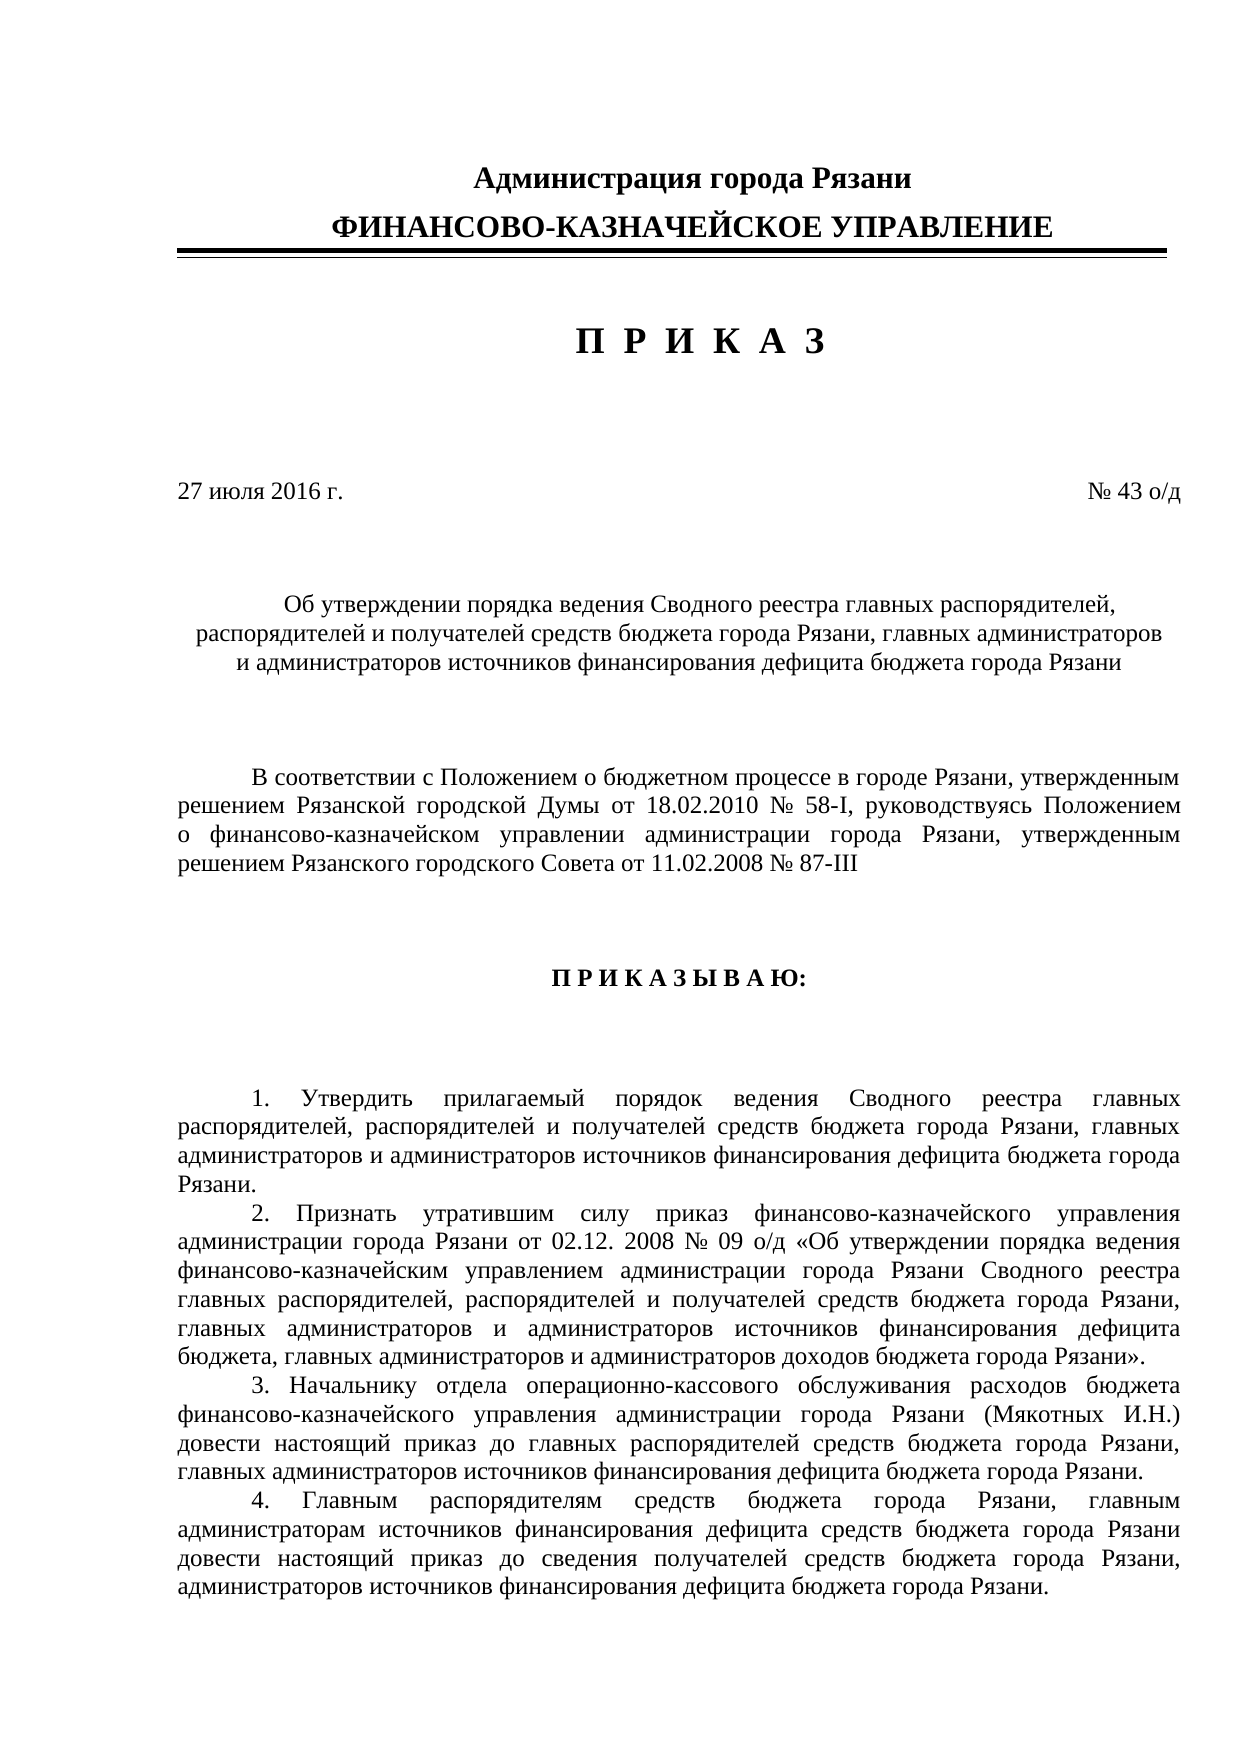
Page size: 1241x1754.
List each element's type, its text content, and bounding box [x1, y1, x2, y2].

text 2. Признать утратившим силу приказ финансово-казначейского управления администрации города Рязани от 02.12. 2008 № 09 о/д «Об утверждении порядка ведения финансово-казначейским управлением администрации города Рязани Сводного реестра главных распорядителей, распорядителей и получателей средств бюджета города Рязани, главных администраторов и администраторов источников финансирования дефицита бюджета, главных администраторов и администраторов доходов бюджета города Рязани». [177, 1198, 1181, 1370]
text 3. Начальнику отдела операционно-кассового обслуживания расходов бюджета финансово-казначейского управления администрации города Рязани (Мякотных И.Н.) довести настоящий приказ до главных распорядителей средств бюджета города Рязани, главных администраторов источников финансирования дефицита бюджета города Рязани. [177, 1370, 1181, 1485]
text В соответствии с Положением о бюджетном процессе в городе Рязани, утвержденным решением Рязанской городской Думы от 18.02.2010 № 58-I, руководствуясь Положением о финансово-казначейском управлении администрации города Рязани, утвержденным решением Рязанского городского Совета от 11.02.2008 № 87-III [177, 762, 1181, 877]
text Об утверждении порядка ведения Сводного реестра главных распорядителей, распорядителей и получателей средств бюджета города Рязани, главных администраторов и администраторов источников финансирования дефицита бюджета города Рязани [177, 589, 1181, 675]
text 1. Утвердить прилагаемый порядок ведения Сводного реестра главных распорядителей, распорядителей и получателей средств бюджета города Рязани, главных администраторов и администраторов источников финансирования дефицита бюджета города Рязани. [177, 1083, 1181, 1198]
text П Р И К А З [177, 318, 1181, 361]
text 4. Главным распорядителям средств бюджета города Рязани, главным администраторам источников финансирования дефицита средств бюджета города Рязани довести настоящий приказ до сведения получателей средств бюджета города Рязани, администраторов источников финансирования дефицита бюджета города Рязани. [177, 1485, 1181, 1600]
text П Р И К А З Ы В А Ю: [177, 963, 1181, 992]
table_header Администрация города Рязани ФИНАНСОВО-КАЗНАЧЕЙСКОЕ УПРАВЛЕНИЕ [177, 118, 1167, 248]
table_header [641, 258, 1167, 263]
text 27 июля 2016 г. № 43 о/д [177, 476, 1181, 505]
table_header [177, 258, 641, 263]
